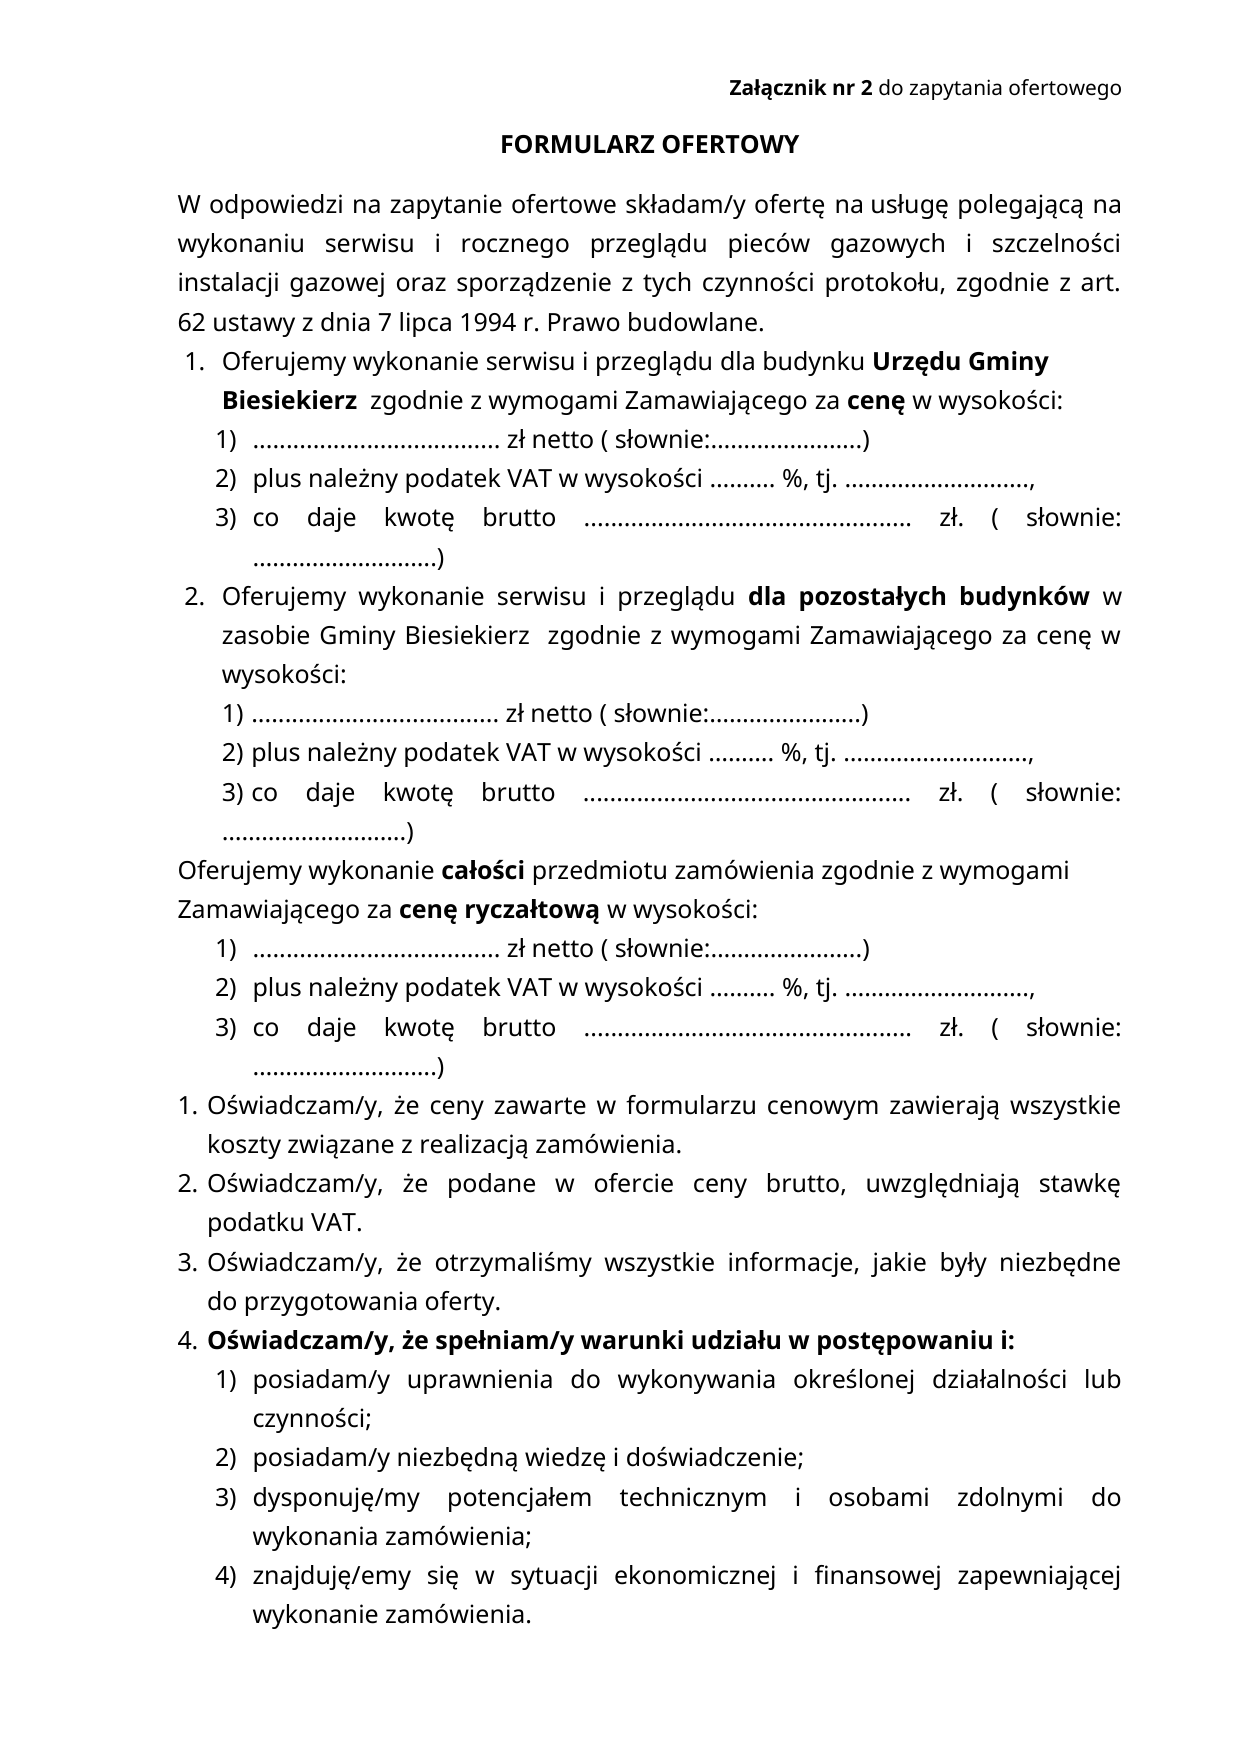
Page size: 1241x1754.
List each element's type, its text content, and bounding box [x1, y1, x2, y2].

list plus należny podatek VAT w wysokości ………. %, tj. ………………………., [215, 970, 1122, 1004]
text 2) plus należny podatek VAT w wysokości ………. %, tj. ………………………., [222, 735, 1122, 769]
list Oferujemy wykonanie serwisu i przeglądu dla pozostałych budynków w zasobie Gminy Biesiekierz zgodnie z wymogami Zamawiającego za cenę w wysokości: [184, 578, 1122, 691]
text FORMULARZ OFERTOWY [177, 127, 1122, 161]
list ..................................... zł netto ( słownie:…………………..) [215, 931, 1122, 965]
list Oświadczam/y, że ceny zawarte w formularzu cenowym zawierają wszystkie koszty związane z realizacją zamówienia. [177, 1087, 1122, 1161]
list Oświadczam/y, że podane w ofercie ceny brutto, uwzględniają stawkę podatku VAT. [177, 1166, 1122, 1239]
list co daje kwotę brutto ................................................. zł. ( słownie:……………………….) [215, 1009, 1122, 1082]
list posiadam/y uprawnienia do wykonywania określonej działalności lub czynności; [215, 1362, 1122, 1435]
list co daje kwotę brutto ................................................. zł. ( słownie:……………………….) [215, 500, 1122, 573]
text Oferujemy wykonanie całości przedmiotu zamówienia zgodnie z wymogami Zamawiającego za cenę ryczałtową w wysokości: [177, 852, 1122, 926]
text 3) co daje kwotę brutto ................................................. zł. ( słownie:……………………….) [222, 774, 1122, 847]
list Oferujemy wykonanie serwisu i przeglądu dla budynku Urzędu Gminy Biesiekierz zgodnie z wymogami Zamawiającego za cenę w wysokości: [184, 343, 1122, 417]
list dysponuję/my potencjałem technicznym i osobami zdolnymi do wykonania zamówienia; [215, 1479, 1122, 1552]
list plus należny podatek VAT w wysokości ………. %, tj. ………………………., [215, 461, 1122, 495]
list posiadam/y niezbędną wiedzę i doświadczenie; [215, 1440, 1122, 1474]
text Załącznik nr 2 do zapytania ofertowego [177, 73, 1122, 102]
text W odpowiedzi na zapytanie ofertowe składam/y ofertę na usługę polegającą na wykonaniu serwisu i rocznego przeglądu pieców gazowych i szczelności instalacji gazowej oraz sporządzenie z tych czynności protokołu, zgodnie z art. 62 ustawy z dnia 7 lipca 1994 r. Prawo budowlane. [177, 187, 1122, 338]
list znajduję/emy się w sytuacji ekonomicznej i finansowej zapewniającej wykonanie zamówienia. [215, 1557, 1122, 1631]
list ..................................... zł netto ( słownie:…………………..) [215, 422, 1122, 456]
list Oświadczam/y, że otrzymaliśmy wszystkie informacje, jakie były niezbędne do przygotowania oferty. [177, 1244, 1122, 1317]
list Oświadczam/y, że spełniam/y warunki udziału w postępowaniu i: [177, 1322, 1122, 1357]
text 1) ..................................... zł netto ( słownie:…………………..) [222, 696, 1122, 730]
